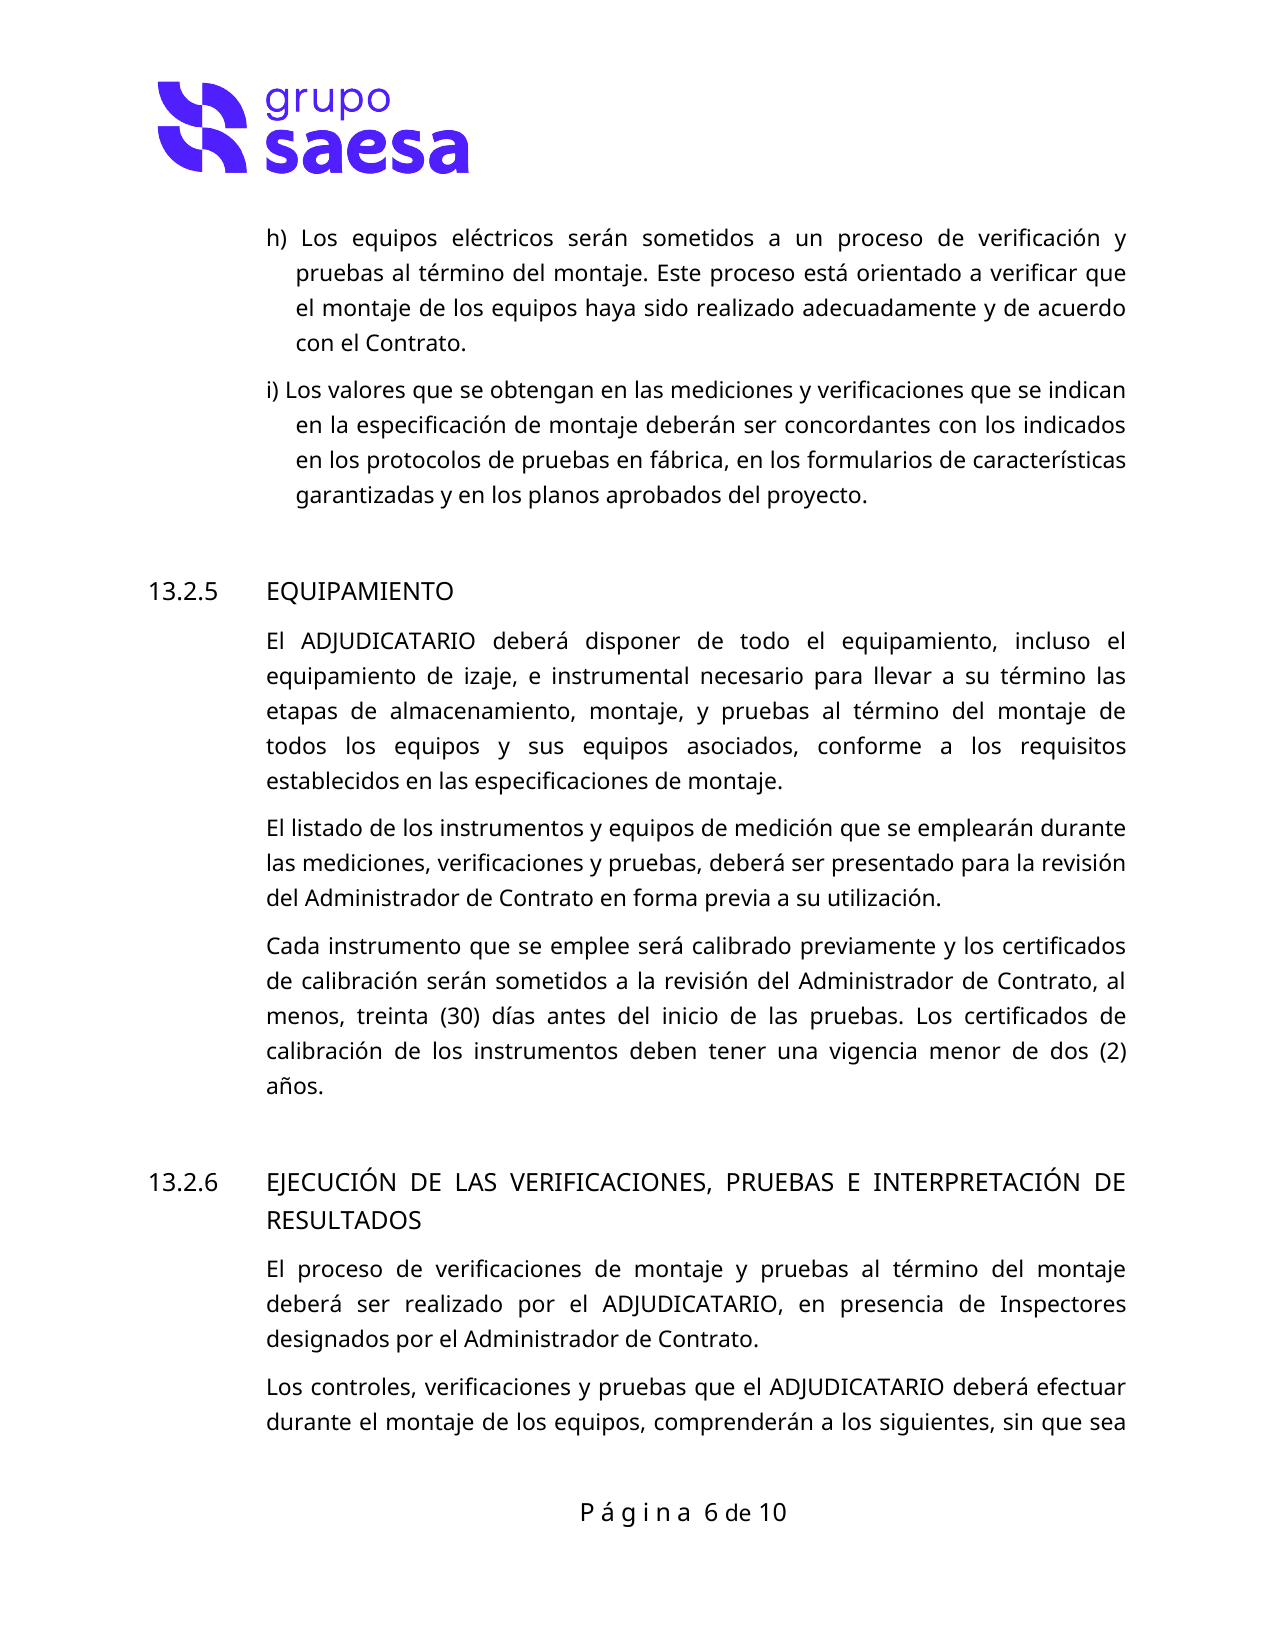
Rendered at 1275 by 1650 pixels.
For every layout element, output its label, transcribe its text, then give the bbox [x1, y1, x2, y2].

text El proceso de verificaciones de montaje y pruebas al término del montaje deberá ser realizado por el ADJUDICATARIO, en presencia de Inspectores designados por el Administrador de Contrato. [266, 1253, 1127, 1354]
text El ADJUDICATARIO deberá disponer de todo el equipamiento, incluso el equipamiento de izaje, e instrumental necesario para llevar a su término las etapas de almacenamiento, montaje, y pruebas al término del montaje de todos los equipos y sus equipos asociados, conforme a los requisitos establecidos en las especificaciones de montaje. [266, 624, 1127, 796]
text El listado de los instrumentos y equipos de medición que se emplearán durante las mediciones, verificaciones y pruebas, deberá ser presentado para la revisión del Administrador de Contrato en forma previa a su utilización. [266, 812, 1127, 913]
subtitle EJECUCIÓN DE LAS VERIFICACIONES, PRUEBAS E INTERPRETACIÓN DE RESULTADOS [148, 1164, 1127, 1237]
text h) Los equipos eléctricos serán sometidos a un proceso de verificación y pruebas al término del montaje. Este proceso está orientado a verificar que el montaje de los equipos haya sido realizado adecuadamente y de acuerdo con el Contrato. [266, 221, 1127, 358]
text i) Los valores que se obtengan en las mediciones y verificaciones que se indican en la especificación de montaje deberán ser concordantes con los indicados en los protocolos de pruebas en fábrica, en los formularios de características garantizadas y en los planos aprobados del proyecto. [266, 374, 1127, 510]
picture [147, 73, 478, 177]
subtitle EQUIPAMIENTO [148, 574, 1127, 608]
text Cada instrumento que se emplee será calibrado previamente y los certificados de calibración serán sometidos a la revisión del Administrador de Contrato, al menos, treinta (30) días antes del inicio de las pruebas. Los certificados de calibración de los instrumentos deben tener una vigencia menor de dos (2) años. [266, 929, 1127, 1101]
